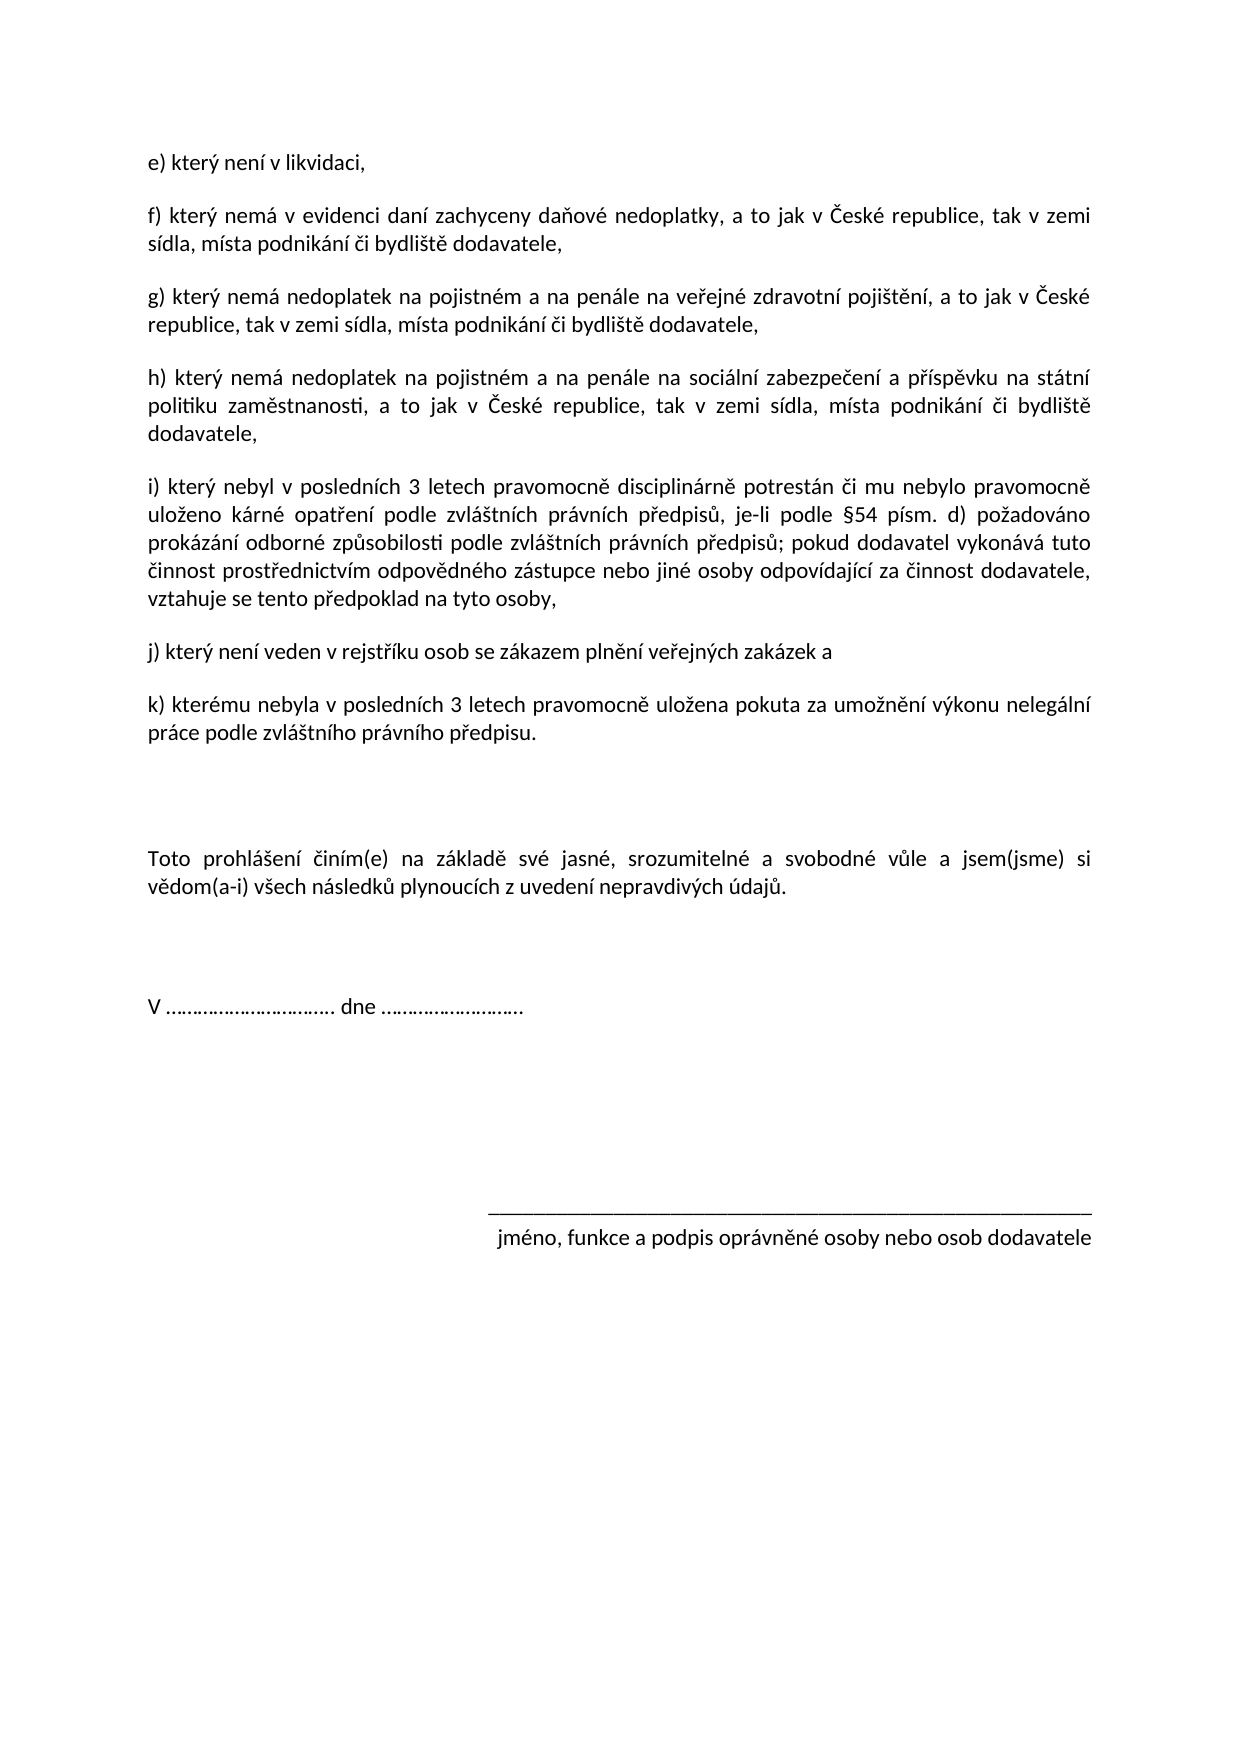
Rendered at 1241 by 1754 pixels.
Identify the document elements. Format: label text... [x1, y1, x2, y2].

text h) který nemá nedoplatek na pojistném a na penále na sociální zabezpečení a příspěvku na státní politiku zaměstnanosti, a to jak v České republice, tak v zemi sídla, místa podnikání či bydliště dodavatele, [148, 363, 1092, 447]
text _____________________________________________________ [148, 1190, 1092, 1218]
text j) který není veden v rejstříku osob se zákazem plnění veřejných zakázek a [148, 637, 1092, 665]
text e) který není v likvidaci, [148, 148, 1092, 176]
text i) který nebyl v posledních 3 letech pravomocně disciplinárně potrestán či mu nebylo pravomocně uloženo kárné opatření podle zvláštních právních předpisů, je-li podle §54 písm. d) požadováno prokázání odborné způsobilosti podle zvláštních právních předpisů; pokud dodavatel vykonává tuto činnost prostřednictvím odpovědného zástupce nebo jiné osoby odpovídající za činnost dodavatele, vztahuje se tento předpoklad na tyto osoby, [148, 472, 1092, 612]
text Toto prohlášení činím(e) na základě své jasné, srozumitelné a svobodné vůle a jsem(jsme) si vědom(a-i) všech následků plynoucích z uvedení nepravdivých údajů. [148, 844, 1092, 900]
text f) který nemá v evidenci daní zachyceny daňové nedoplatky, a to jak v České republice, tak v zemi sídla, místa podnikání či bydliště dodavatele, [148, 201, 1092, 257]
text g) který nemá nedoplatek na pojistném a na penále na veřejné zdravotní pojištění, a to jak v České republice, tak v zemi sídla, místa podnikání či bydliště dodavatele, [148, 282, 1092, 338]
text k) kterému nebyla v posledních 3 letech pravomocně uložena pokuta za umožnění výkonu nelegální práce podle zvláštního právního předpisu. [148, 690, 1092, 746]
text jméno, funkce a podpis oprávněné osoby nebo osob dodavatele [148, 1223, 1092, 1252]
text V ………………………….. dne ……………………… [148, 992, 1092, 1020]
